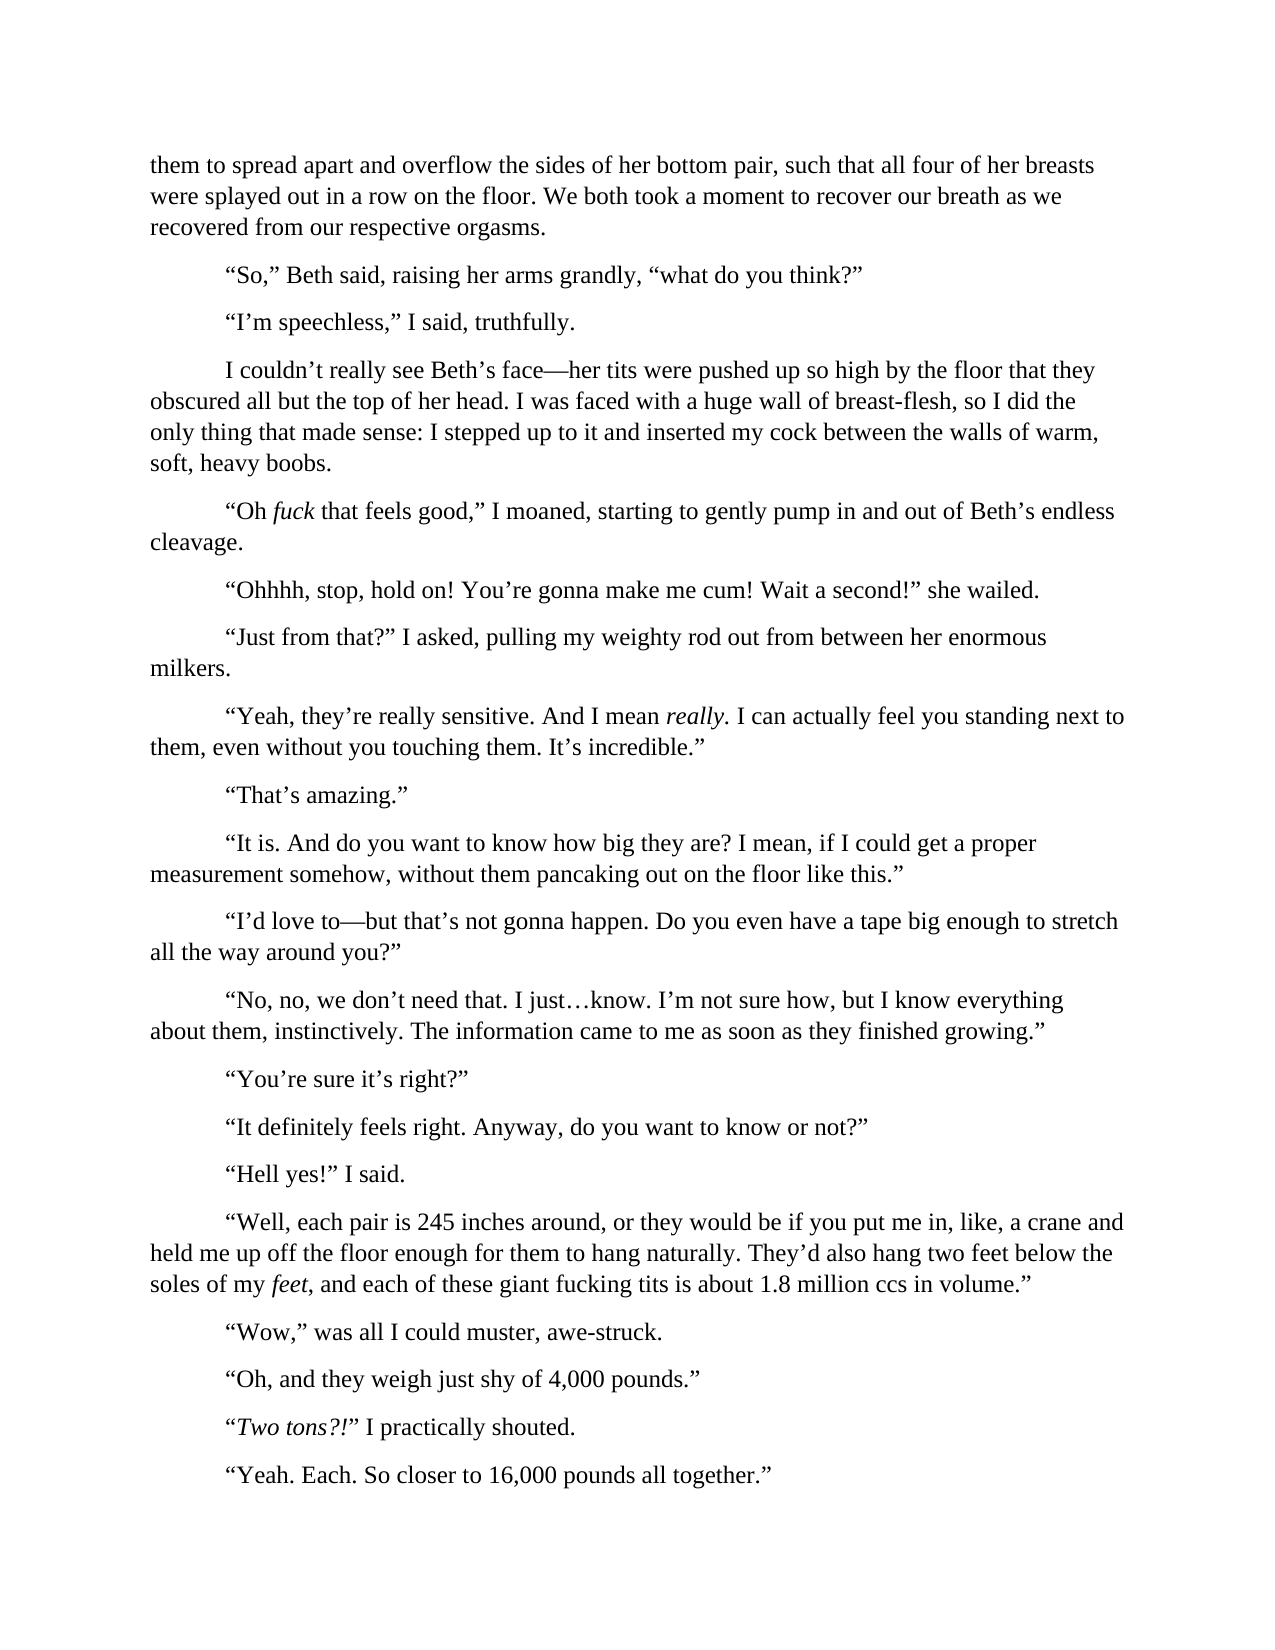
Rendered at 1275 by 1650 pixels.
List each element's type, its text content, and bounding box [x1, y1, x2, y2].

text “Oh, and they weigh just shy of 4,000 pounds.” [150, 1364, 1125, 1393]
text “Wow,” was all I could muster, awe-struck. [150, 1317, 1125, 1346]
text “Well, each pair is 245 inches around, or they would be if you put me in, like, a crane and held me up off the floor enough for them to hang naturally. They’d also hang two feet below the soles of my feet, and each of these giant fucking tits is about 1.8 million ccs in volume.” [150, 1207, 1125, 1298]
text “Yeah. Each. So closer to 16,000 pounds all together.” [150, 1460, 1125, 1489]
text “You’re sure it’s right?” [150, 1064, 1125, 1093]
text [150, 150, 1125, 241]
text “So,” Beth said, raising her arms grandly, “what do you think?” [150, 260, 1125, 288]
text I couldn’t really see Beth’s face—her tits were pushed up so high by the floor that they obscured all but the top of her head. I was faced with a huge wall of breast-flesh, so I did the only thing that made sense: I stepped up to it and inserted my cock between the walls of warm, soft, heavy boobs. [150, 355, 1125, 477]
text “It is. And do you want to know how big they are? I mean, if I could get a proper measurement somehow, without them pancaking out on the floor like this.” [150, 828, 1125, 887]
text “That’s amazing.” [150, 780, 1125, 809]
text “No, no, we don’t need that. I just…know. I’m not sure how, but I know everything about them, instinctively. The information came to me as soon as they finished growing.” [150, 985, 1125, 1045]
text “Hell yes!” I said. [150, 1159, 1125, 1188]
text “Two tons?!” I practically shouted. [150, 1412, 1125, 1441]
text “I’d love to—but that’s not gonna happen. Do you even have a tape big enough to stretch all the way around you?” [150, 906, 1125, 966]
text “I’m speechless,” I said, truthfully. [150, 307, 1125, 336]
text “Just from that?” I asked, pulling my weighty rod out from between her enormous milkers. [150, 622, 1125, 682]
text “Oh fuck that feels good,” I moaned, starting to gently pump in and out of Beth’s endless cleavage. [150, 496, 1125, 556]
text “Yeah, they’re really sensitive. And I mean really. I can actually feel you standing next to them, even without you touching them. It’s incredible.” [150, 701, 1125, 761]
text “It definitely feels right. Anyway, do you want to know or not?” [150, 1112, 1125, 1140]
text “Ohhhh, stop, hold on! You’re gonna make me cum! Wait a second!” she wailed. [150, 575, 1125, 603]
